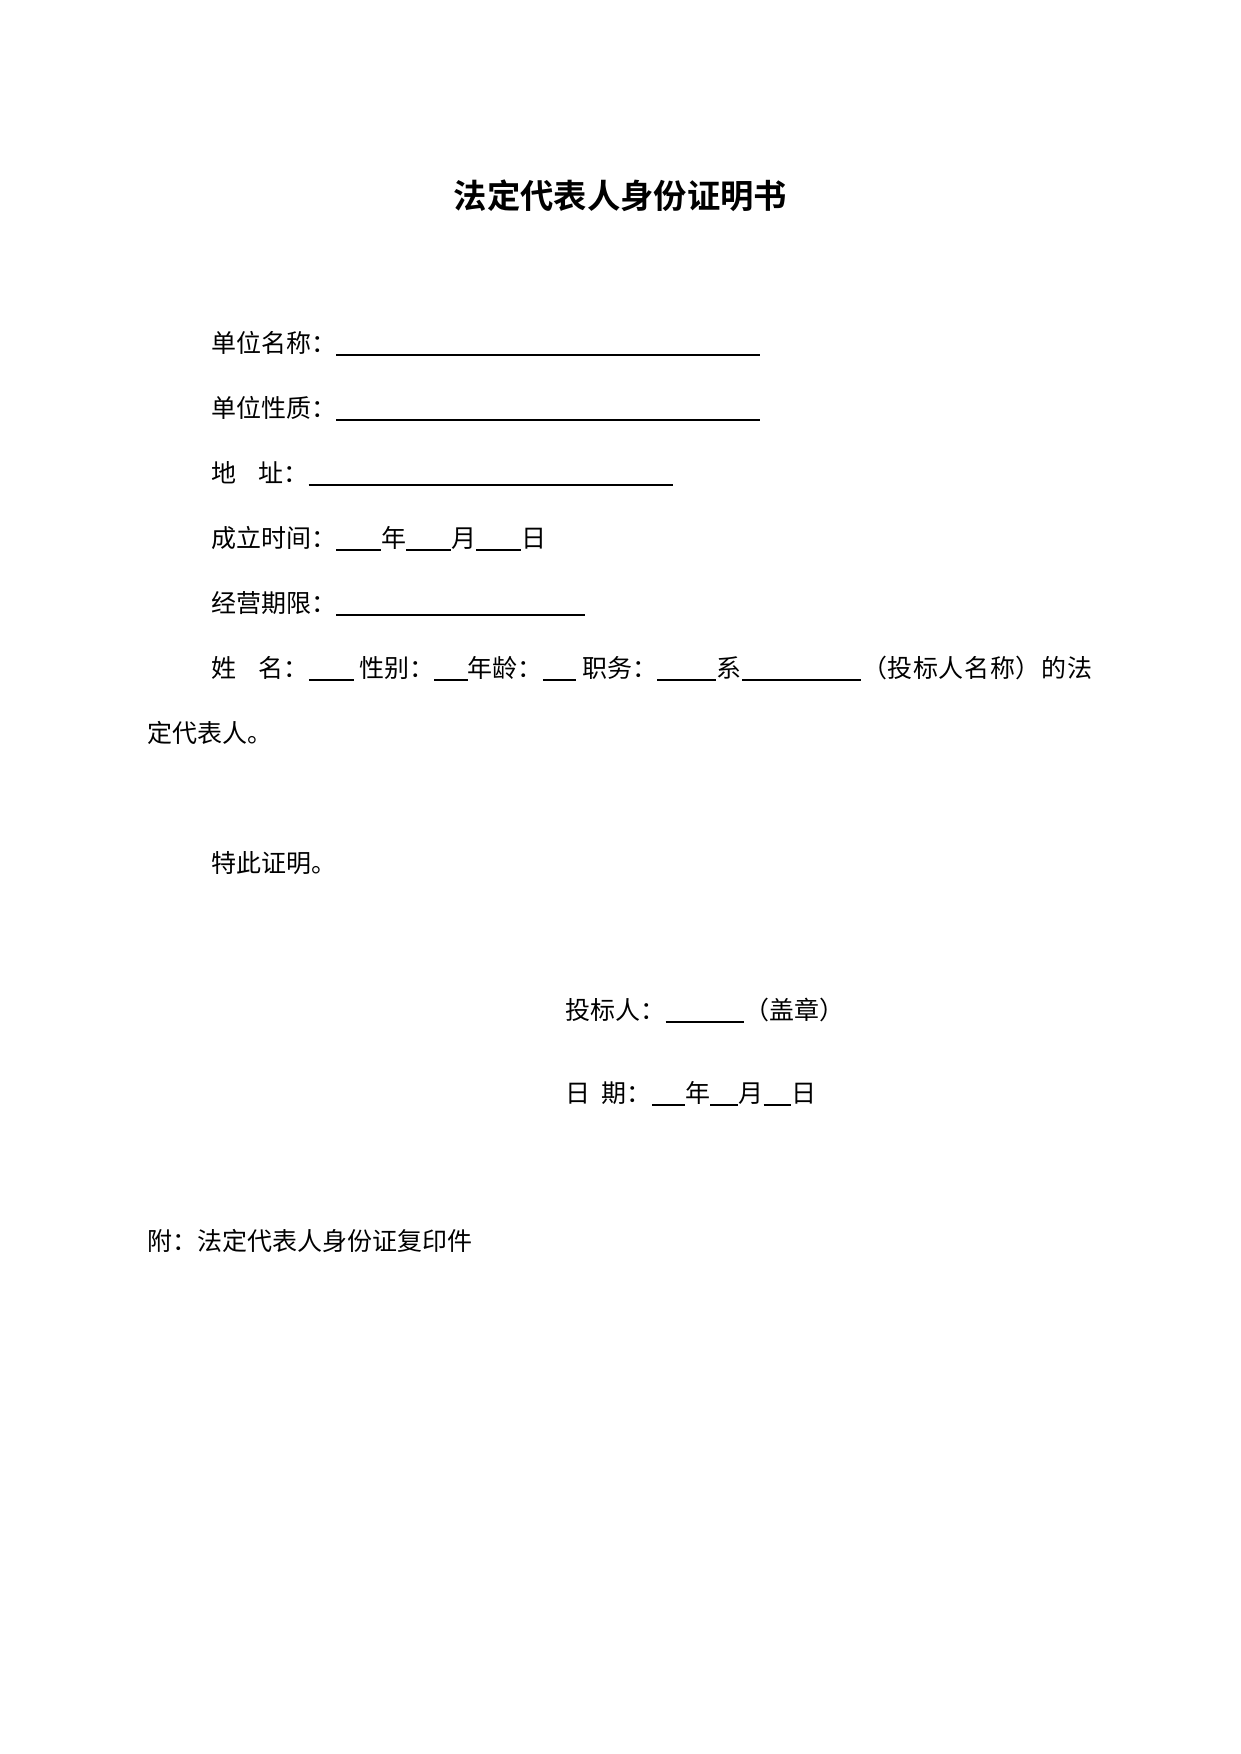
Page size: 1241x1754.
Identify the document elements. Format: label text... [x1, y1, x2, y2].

text 附：法定代表人身份证复印件 [148, 1207, 1093, 1272]
text 单位性质： [148, 374, 1093, 439]
text 成立时间： 年 月 日 [148, 504, 1093, 569]
text 日 期： 年 月 日 [148, 1059, 1093, 1124]
text 经营期限： [148, 569, 1093, 634]
text 法定代表人身份证明书 [148, 162, 1093, 227]
text 姓 名： 性别： 年龄： 职务： 系 （投标人名称）的法定代表人。 [148, 634, 1093, 764]
text 特此证明。 [148, 829, 1093, 894]
text 投标人： （盖章） [148, 976, 1093, 1041]
text 单位名称： [148, 309, 1093, 374]
text 地 址： [148, 439, 1093, 504]
